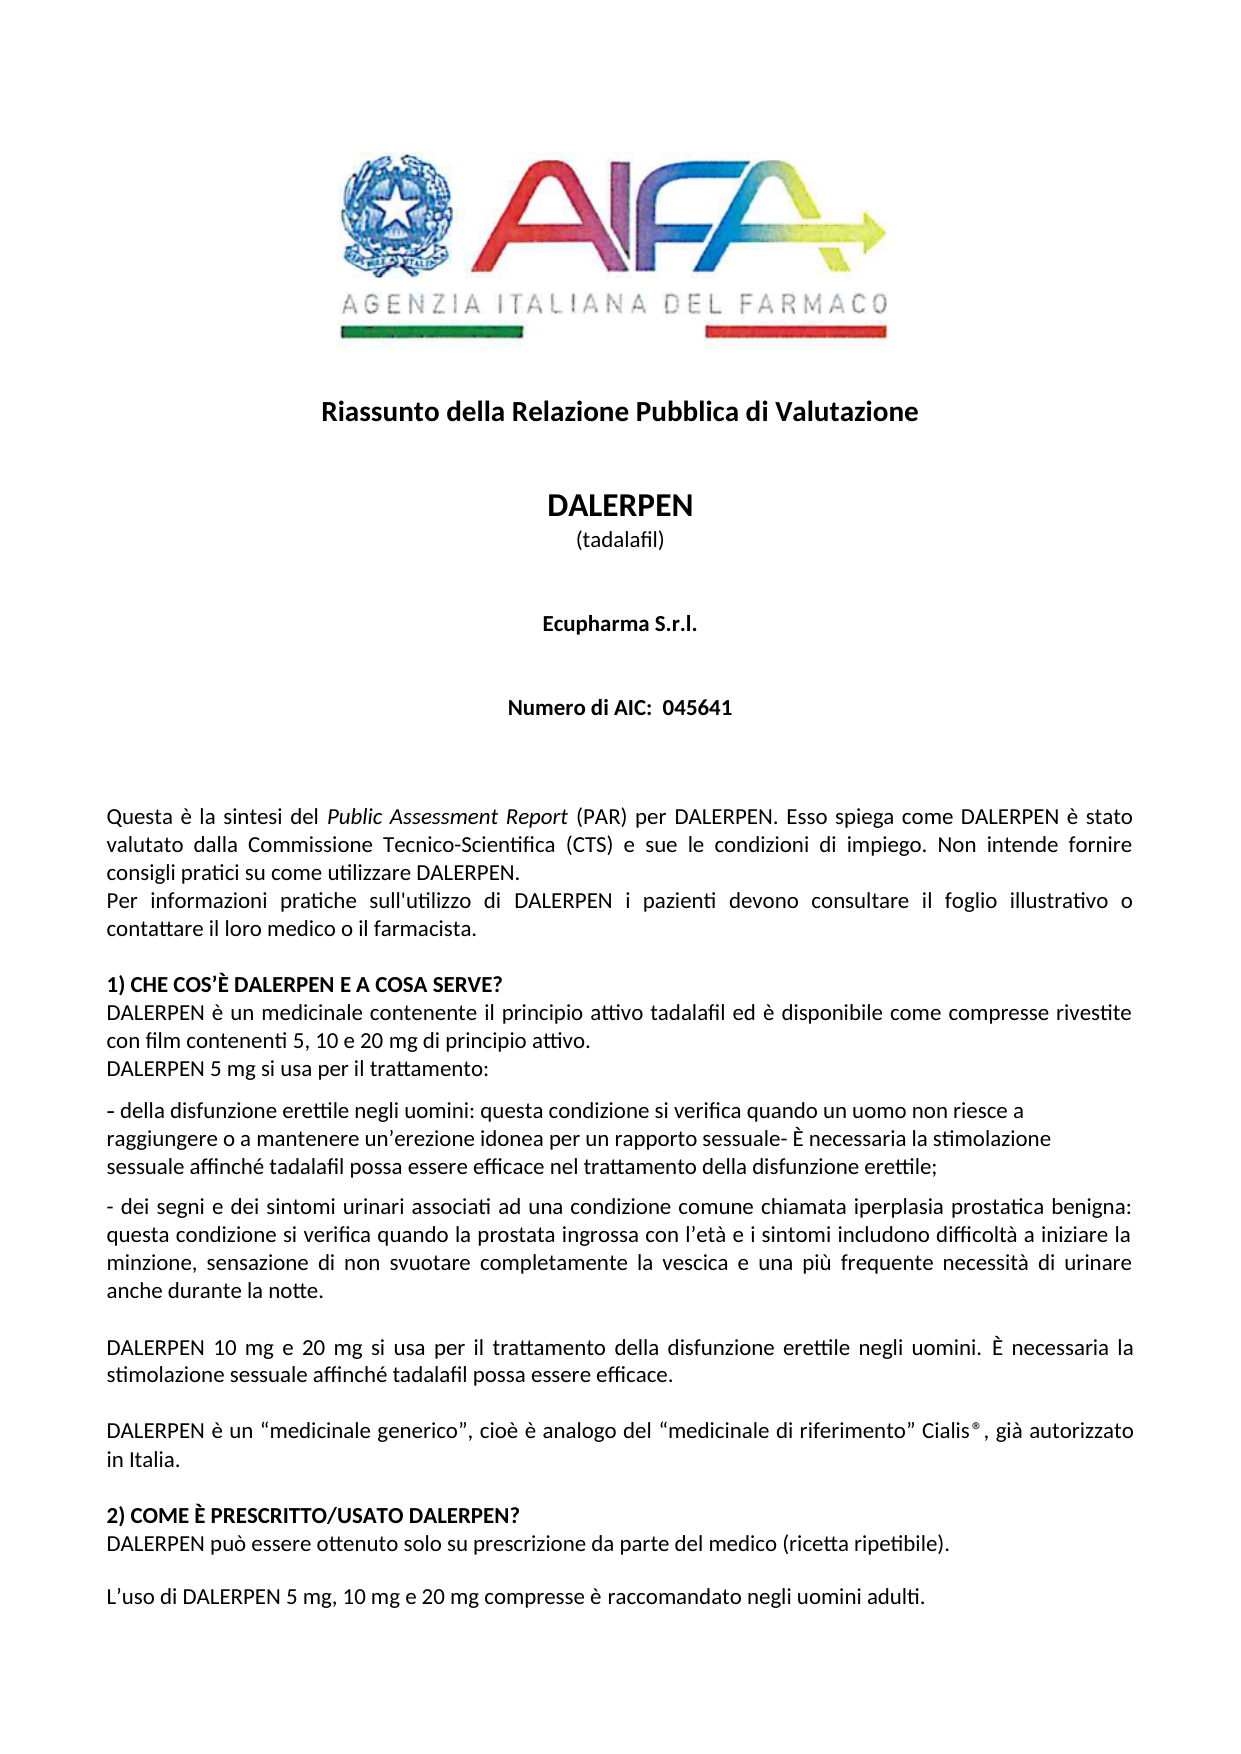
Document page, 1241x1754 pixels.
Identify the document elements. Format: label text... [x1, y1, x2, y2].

text Numero di AIC: 045641 [106, 693, 1134, 721]
text DALERPEN è un “medicinale generico”, cioè è analogo del “medicinale di riferimento” Cialis®, già autorizzato in Italia. [106, 1417, 1134, 1473]
text DALERPEN è un medicinale contenente il principio attivo tadalafil ed è disponibile come compresse rivestite con film contenenti 5, 10 e 20 mg di principio attivo. [106, 998, 1134, 1054]
text Riassunto della Relazione Pubblica di Valutazione [106, 393, 1134, 428]
text 1) CHE COS’È DALERPEN E A COSA SERVE? [106, 970, 1134, 998]
text Per informazioni pratiche sull'utilizzo di DALERPEN i pazienti devono consultare il foglio illustrativo o contattare il loro medico o il farmacista. [106, 886, 1134, 942]
text Ecupharma S.r.l. [106, 609, 1134, 637]
text L’uso di DALERPEN 5 mg, 10 mg e 20 mg compresse è raccomandato negli uomini adulti. [106, 1582, 1134, 1610]
text (tadalafil) [106, 525, 1134, 553]
text Questa è la sintesi del Public Assessment Report (PAR) per DALERPEN. Esso spiega come DALERPEN è stato valutato dalla Commissione Tecnico-Scientifica (CTS) e sue le condizioni di impiego. Non intende fornire consigli pratici su come utilizzare DALERPEN. [106, 802, 1134, 886]
text 2) COME È PRESCRITTO/USATO DALERPEN? [106, 1501, 1134, 1529]
text DALERPEN 10 mg e 20 mg si usa per il trattamento della disfunzione erettile negli uomini. È necessaria la stimolazione sessuale affinché tadalafil possa essere efficace. [106, 1333, 1134, 1389]
text DALERPEN può essere ottenuto solo su prescrizione da parte del medico (ricetta ripetibile). [106, 1529, 1134, 1557]
text DALERPEN [106, 484, 1134, 525]
text DALERPEN 5 mg si usa per il trattamento: [106, 1054, 1134, 1082]
text - dei segni e dei sintomi urinari associati ad una condizione comune chiamata iperplasia prostatica benigna: questa condizione si verifica quando la prostata ingrossa con l’età e i sintomi includono difficoltà a iniziare la minzione, sensazione di non svuotare completamente la vescica e una più frequente necessità di urinare anche durante la notte. [106, 1192, 1134, 1304]
text - della disfunzione erettile negli uomini: questa condizione si verifica quando un uomo non riesce a raggiungere o a mantenere un’erezione idonea per un rapporto sessuale- È necessaria la stimolazione sessuale affinché tadalafil possa essere efficace nel trattamento della disfunzione erettile; [106, 1095, 1134, 1180]
